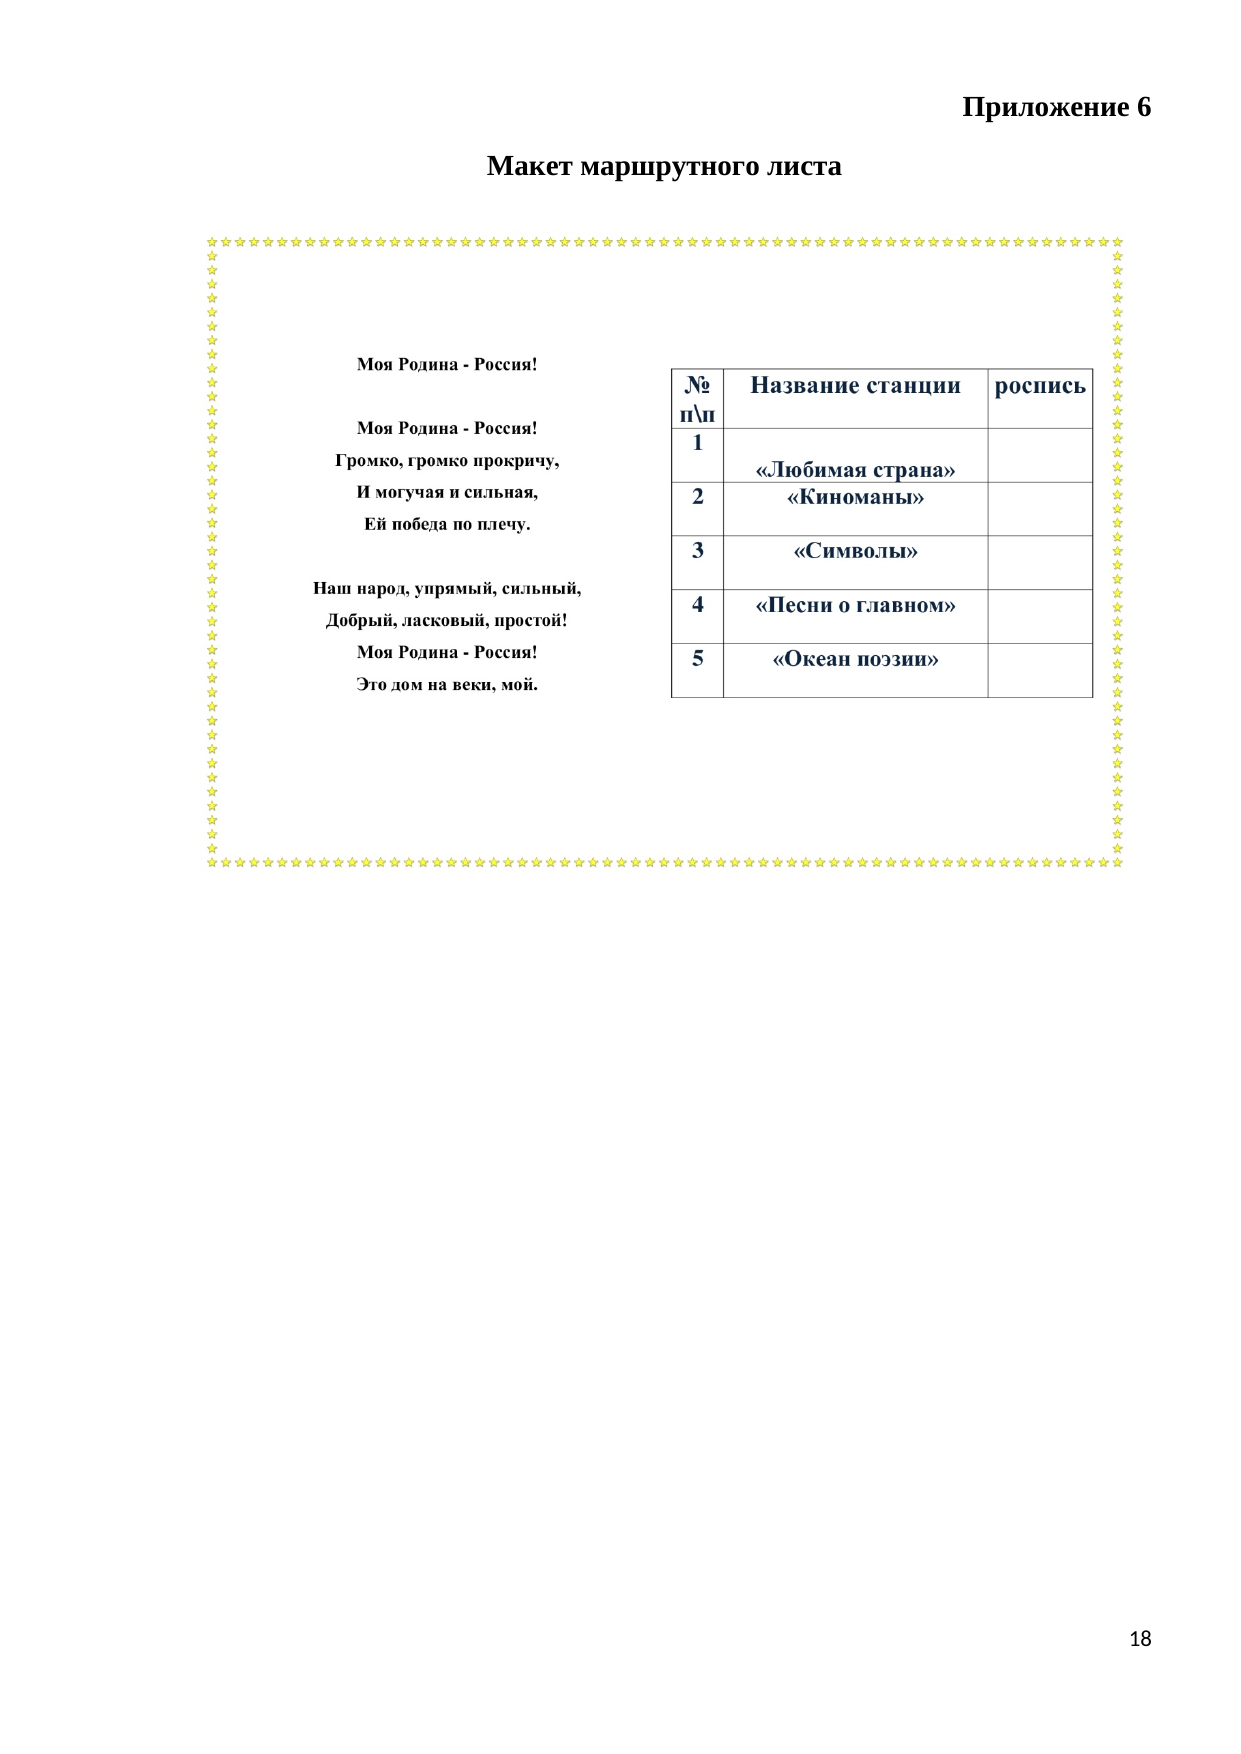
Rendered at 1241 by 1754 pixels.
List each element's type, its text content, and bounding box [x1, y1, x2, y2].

picture [177, 207, 1152, 897]
text Макет маршрутного листа [177, 148, 1152, 182]
text Приложение 6 [177, 89, 1152, 122]
